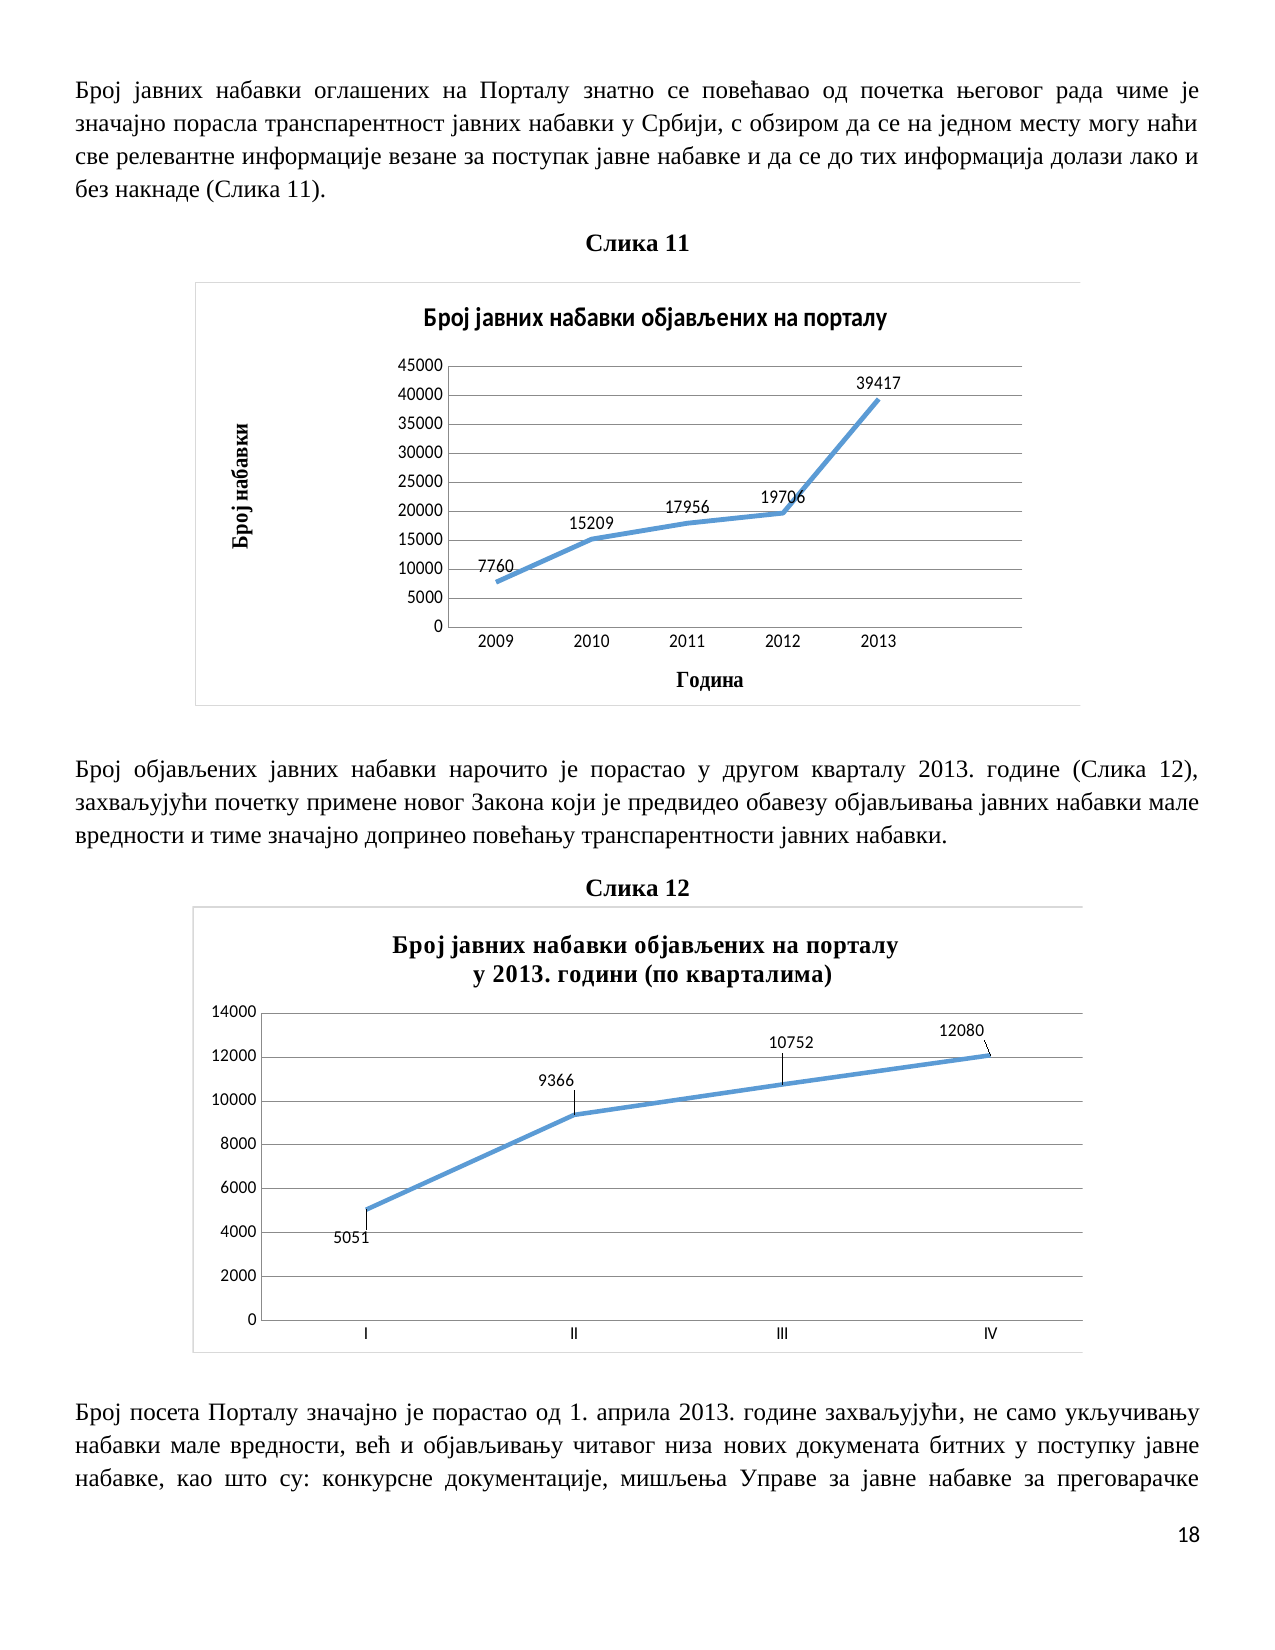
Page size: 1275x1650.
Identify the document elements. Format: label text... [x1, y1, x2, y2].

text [75, 1397, 1200, 1492]
text Број објављених јавних набавки нарочито је порастао у другом кварталу 2013. године (Слика 12), захваљујући почетку примене новог Закона који је предвидео обавезу објављивања јавних набавки мале вредности и тиме значајно допринео повећању транспарентности јавних набавки. [75, 754, 1200, 848]
text Слика 11 [75, 228, 1200, 257]
text Број јавних набавки оглашених на Порталу знатно се повећавао од почетка његовог рада чиме је значајно порасла транспарентност јавних набавки у Србији, с обзиром да се на једном месту могу наћи све релевантне информације везане за поступак јавне набавке и да се до тих информација долази лако и без накнаде (Слика 11). [75, 75, 1200, 203]
text Слика 12 [75, 873, 1200, 1372]
